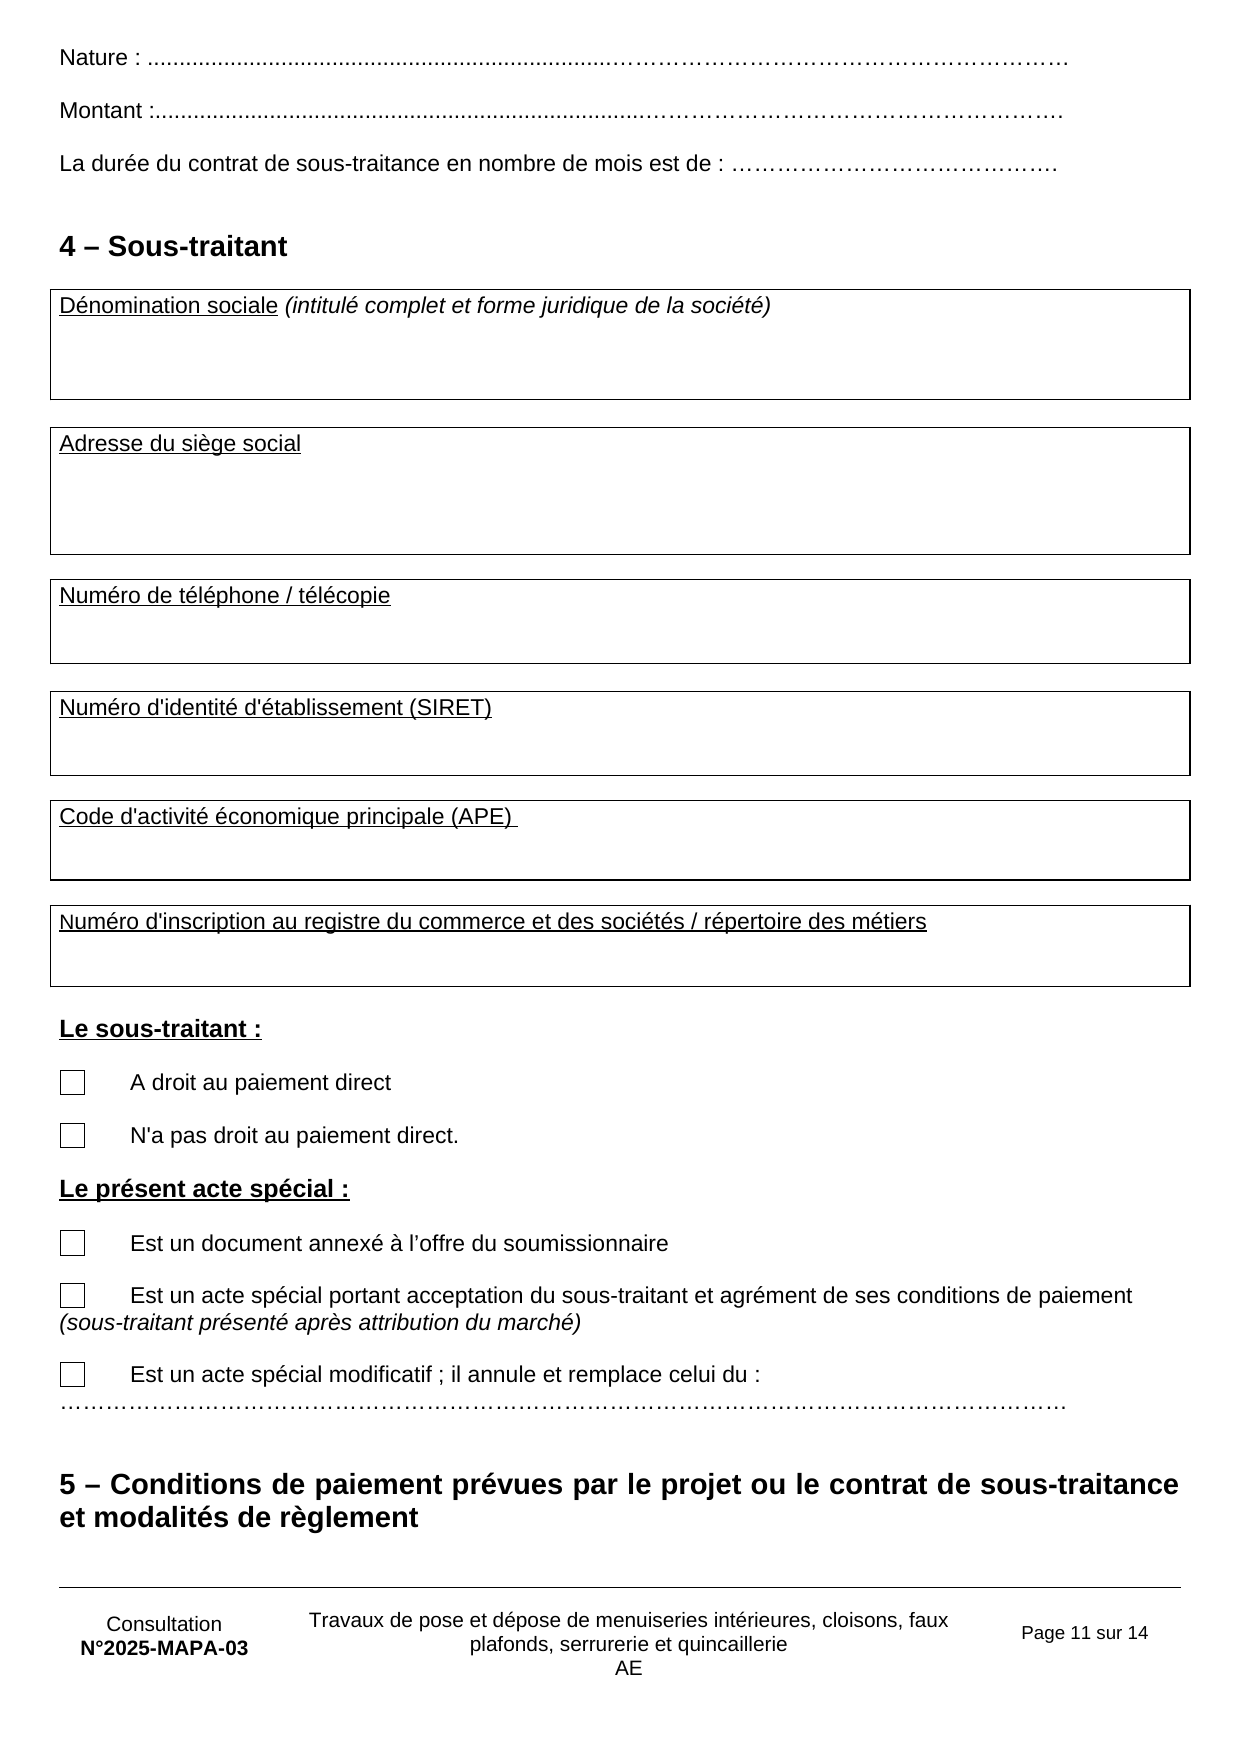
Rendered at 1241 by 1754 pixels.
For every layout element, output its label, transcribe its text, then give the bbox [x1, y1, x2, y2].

text Est un acte spécial modificatif ; il annule et remplace celui du : …………………………………………………………………………………………………………………… [59, 1361, 1181, 1414]
text Adresse du siège social [51, 428, 1189, 456]
text Numéro d'identité d'établissement (SIRET) [51, 692, 1189, 720]
text Numéro d'inscription au registre du commerce et des sociétés / répertoire des métiers [51, 906, 1189, 934]
text Est un document annexé à l’offre du soumissionnaire [59, 1229, 1181, 1256]
text Dénomination sociale (intitulé complet et forme juridique de la société) [51, 290, 1189, 318]
text A droit au paiement direct [59, 1069, 1181, 1095]
text La durée du contrat de sous-traitance en nombre de mois est de : ……………………………………. [59, 150, 1181, 176]
text Le sous-traitant : [59, 1014, 1181, 1043]
text Le présent acte spécial : [59, 1174, 1181, 1203]
text Est un acte spécial portant acceptation du sous-traitant et agrément de ses conditions de paiement (sous-traitant présenté après attribution du marché) [59, 1282, 1181, 1335]
subtitle 4 – Sous-traitant [59, 229, 1181, 262]
text 5 – Conditions de paiement prévues par le projet ou le contrat de sous-traitance et modalités de règlement [59, 1467, 1181, 1534]
text Nature : .........................................................................…………………………………………………… [59, 44, 1181, 71]
text N'a pas droit au paiement direct. [59, 1122, 1181, 1148]
text Montant :.............................................................................………………………………………………. [59, 97, 1181, 123]
text Code d'activité économique principale (APE) [51, 801, 1189, 829]
text Numéro de téléphone / télécopie [51, 580, 1189, 609]
